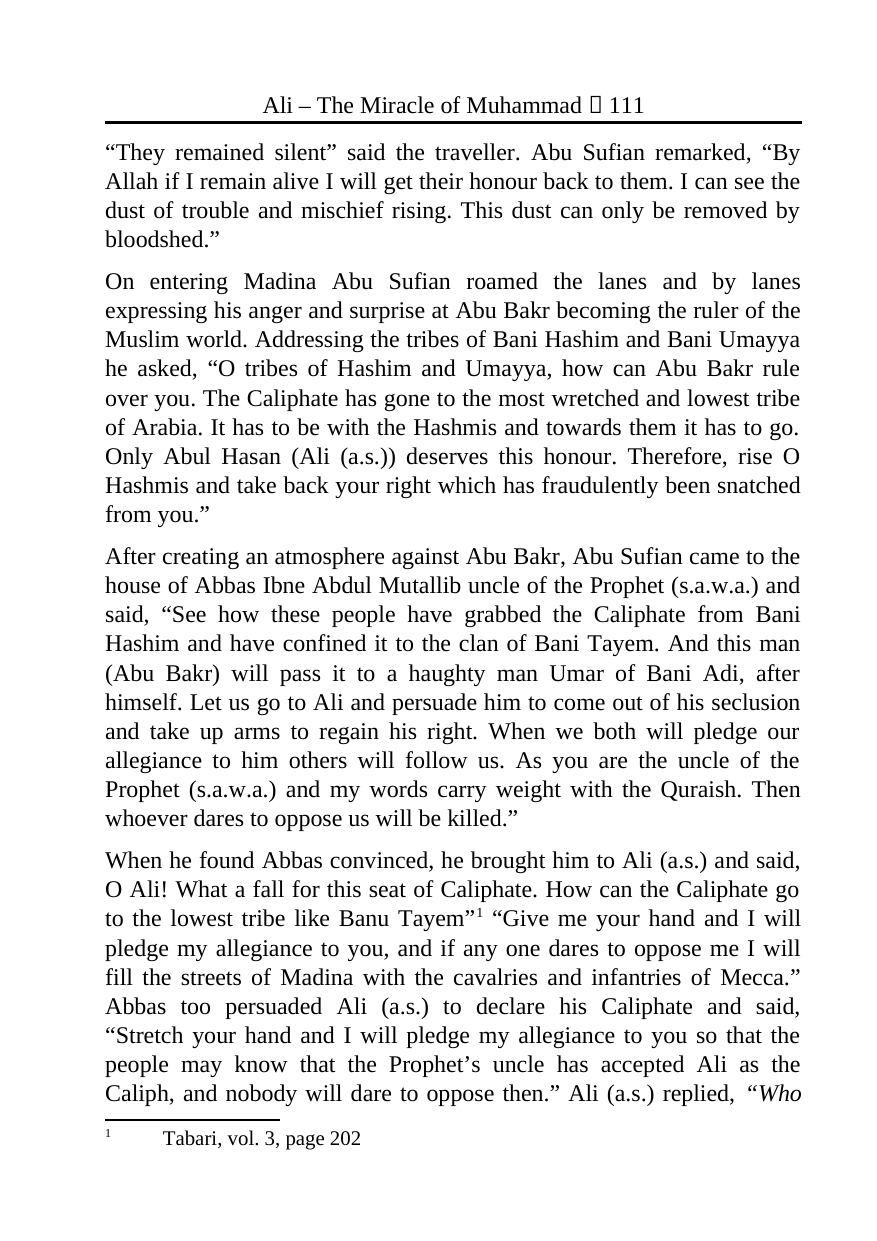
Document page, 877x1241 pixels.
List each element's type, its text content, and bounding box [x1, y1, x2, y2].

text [105, 137, 802, 253]
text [105, 845, 802, 1108]
text On entering Madina Abu Sufian roamed the lanes and by lanes expressing his anger and surprise at Abu Bakr becoming the ruler of the Muslim world. Addressing the tribes of Bani Hashim and Bani Umayya he asked, “O tribes of Hashim and Umayya, how can Abu Bakr rule over you. The Caliphate has gone to the most wretched and lowest tribe of Arabia. It has to be with the Hashmis and towards them it has to go. Only Abul Hasan (Ali (a.s.)) deserves this honour. Therefore, rise O Hashmis and take back your right which has fraudulently been snatched from you.” [105, 266, 802, 528]
text After creating an atmosphere against Abu Bakr, Abu Sufian came to the house of Abbas Ibne Abdul Mutallib uncle of the Prophet (s.a.w.a.) and said, “See how these people have grabbed the Caliphate from Bani Hashim and have confined it to the clan of Bani Tayem. And this man (Abu Bakr) will pass it to a haughty man Umar of Bani Adi, after himself. Let us go to Ali and persuade him to come out of his seclusion and take up arms to regain his right. When we both will pledge our allegiance to him others will follow us. As you are the uncle of the Prophet (s.a.w.a.) and my words carry weight with the Quraish. Then whoever dares to oppose us will be killed.” [105, 541, 802, 833]
